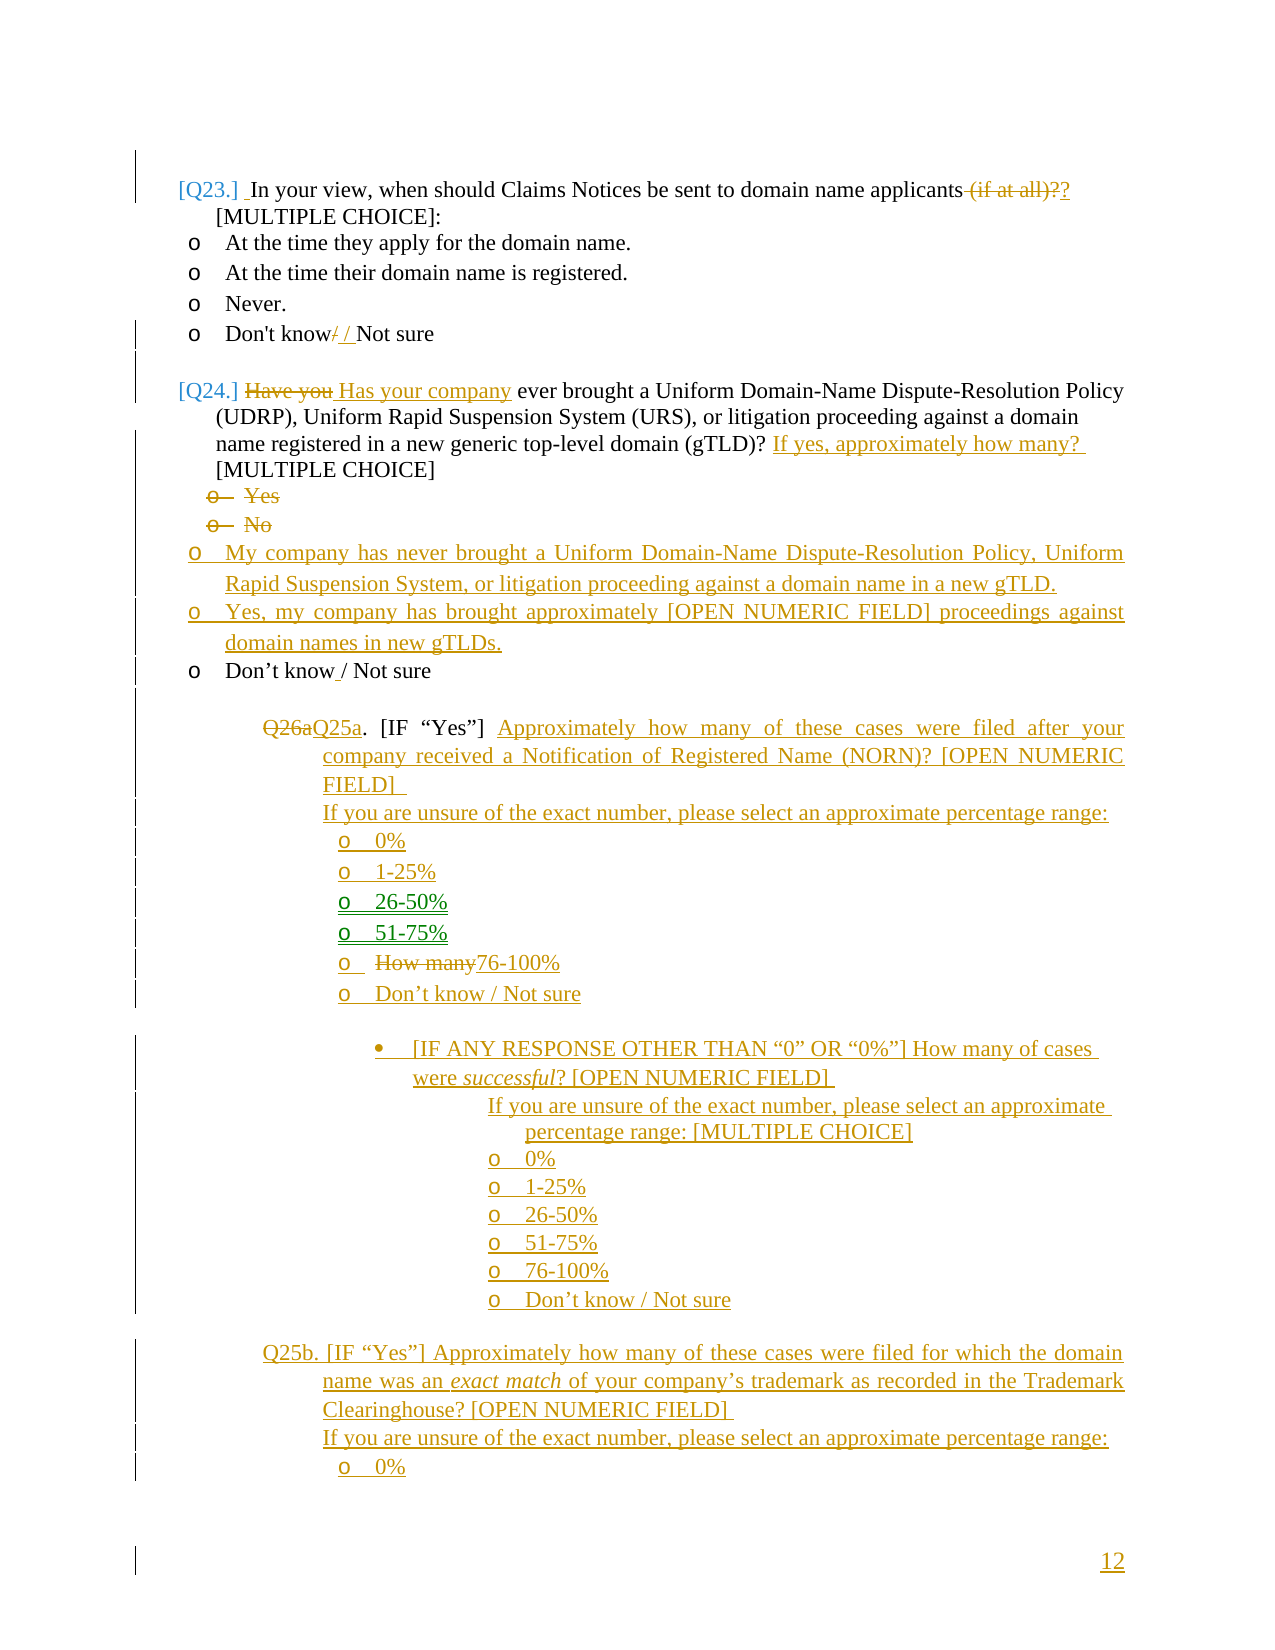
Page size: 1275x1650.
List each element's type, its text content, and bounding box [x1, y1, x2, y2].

text Never. [187, 290, 1125, 318]
text ever brought a Uniform Domain-Name Dispute-Resolution Policy (UDRP), Uniform Rapid Suspension System (URS), or litigation proceeding against a domain name registered in a new generic top-level domain (gTLD)? [MULTIPLE CHOICE] [178, 377, 1125, 482]
text At the time their domain name is registered. [187, 259, 1125, 288]
text Don't knowNot sure [187, 320, 1125, 348]
text At the time they apply for the domain name. [187, 229, 1125, 257]
text . [IF “Yes”] [262, 714, 1125, 797]
text In your view, when should Claims Notices be sent to domain name applicants [MULTIPLE CHOICE]: [178, 176, 1125, 229]
text Don’t know/ Not sure [187, 657, 1125, 685]
